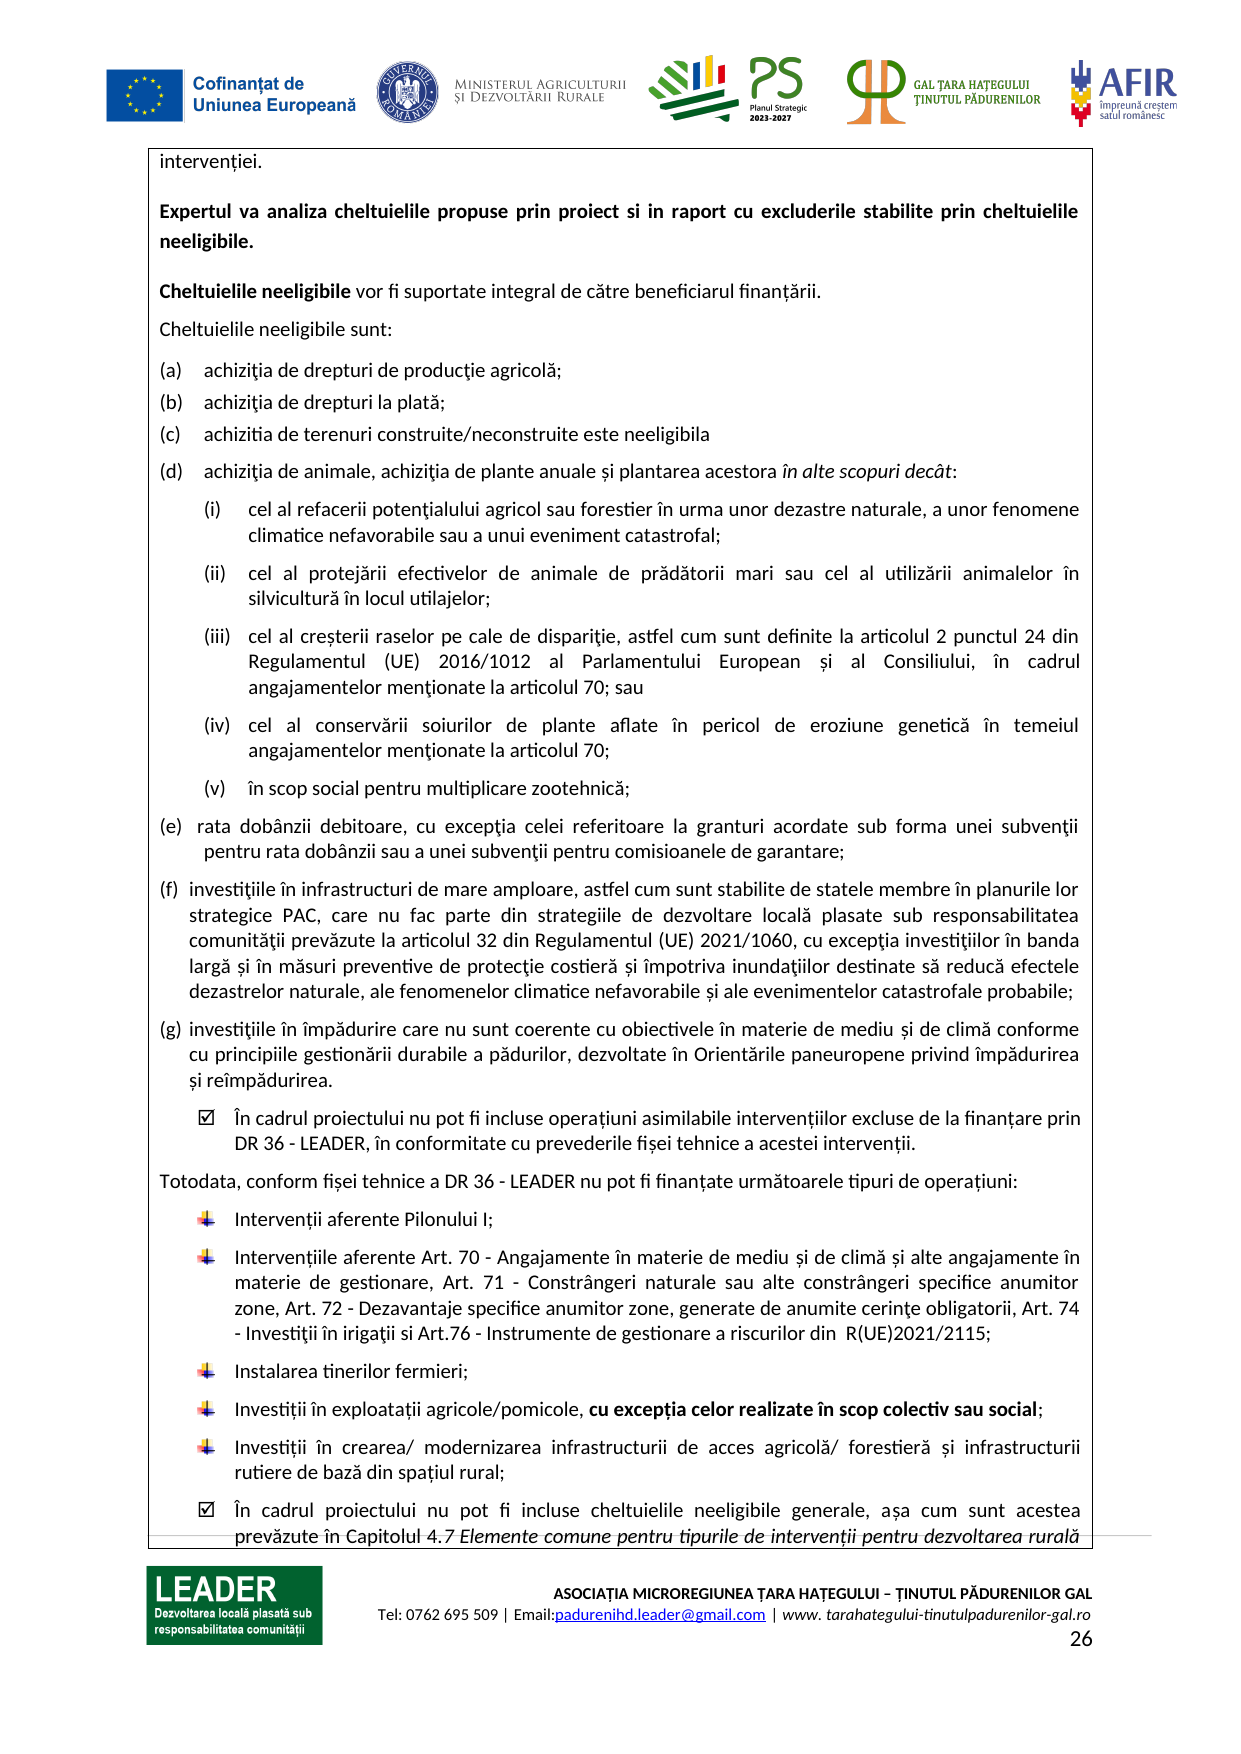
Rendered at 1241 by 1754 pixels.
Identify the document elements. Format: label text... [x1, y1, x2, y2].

picture [1071, 60, 1177, 127]
picture [197, 1437, 215, 1455]
picture [197, 1209, 215, 1227]
picture [197, 1399, 215, 1417]
picture [105, 69, 356, 123]
picture [648, 55, 807, 122]
picture [845, 59, 1044, 126]
picture [197, 1361, 215, 1379]
picture [197, 1247, 215, 1265]
picture [364, 46, 644, 137]
picture [137, 1557, 328, 1645]
